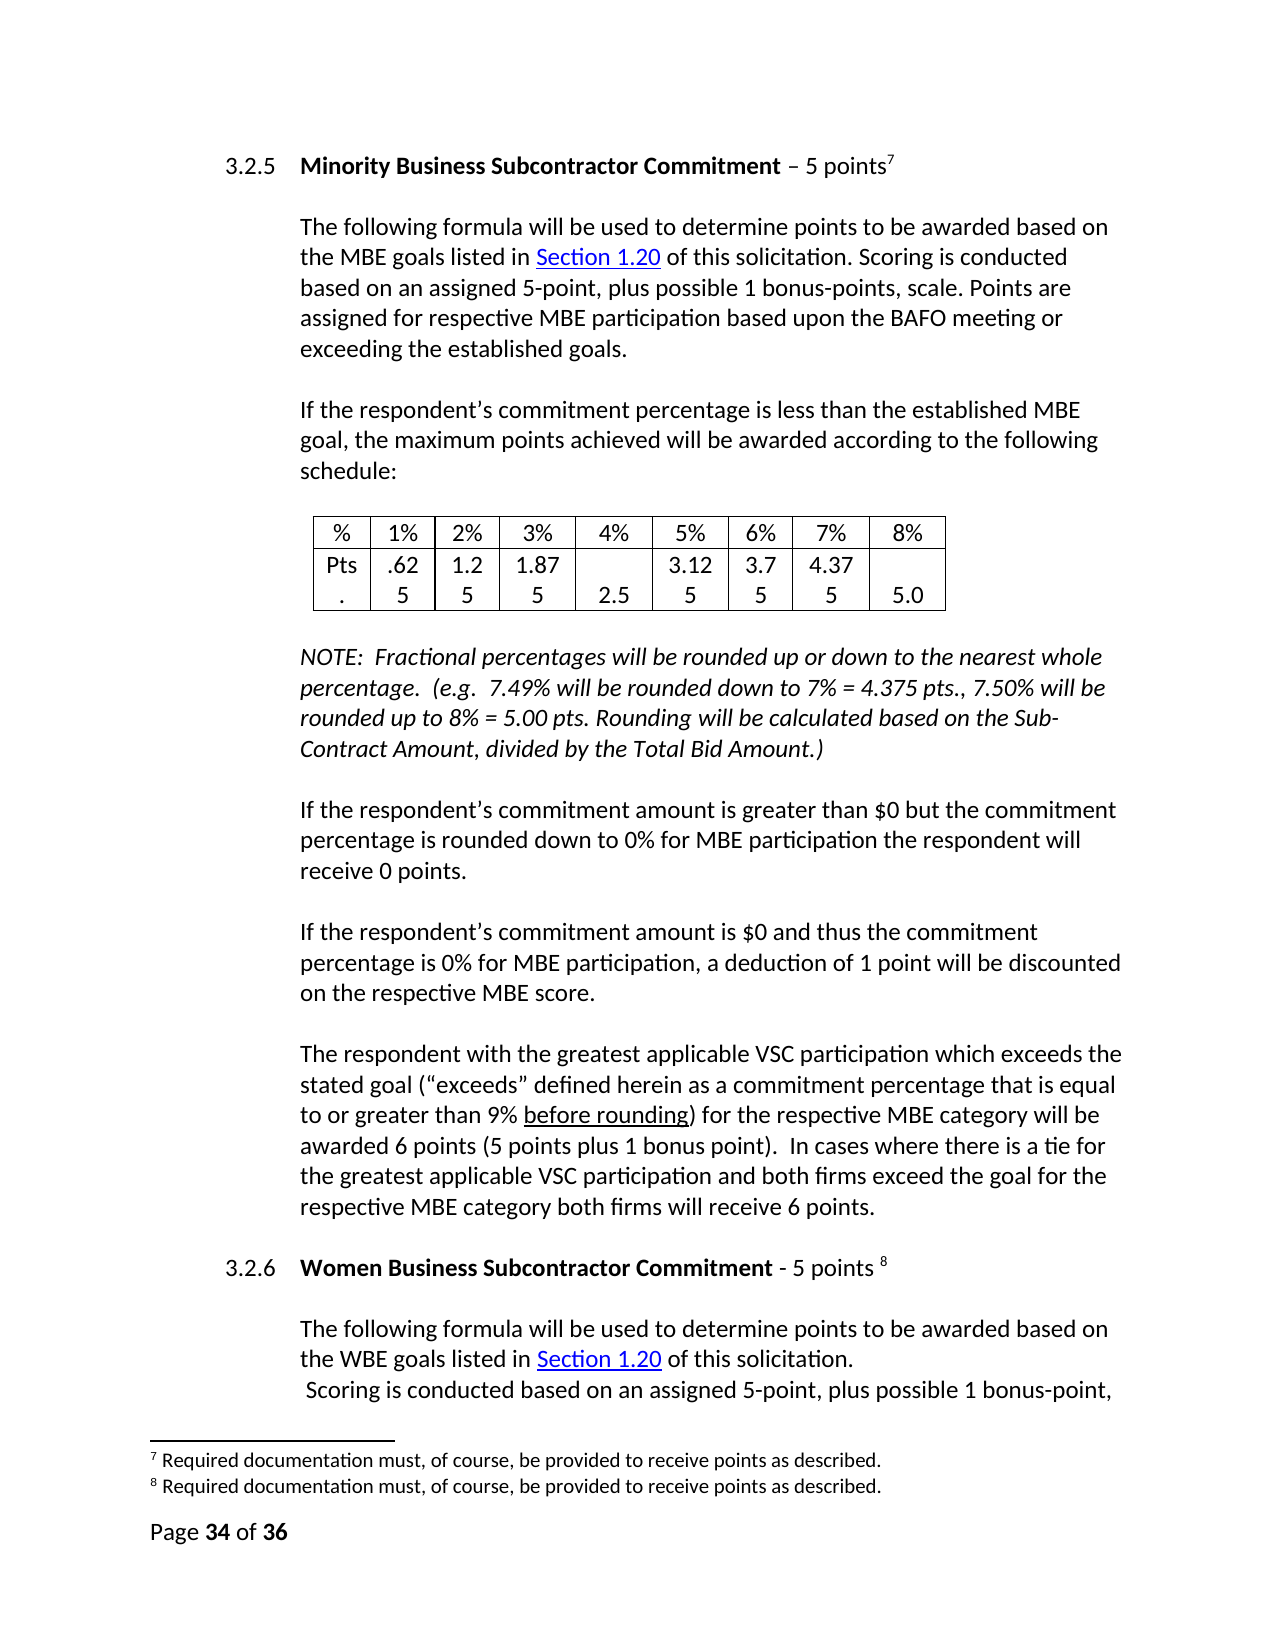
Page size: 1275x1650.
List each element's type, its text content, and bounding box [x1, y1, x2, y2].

text If the respondent’s commitment percentage is less than the established MBE goal, the maximum points achieved will be awarded according to the following schedule: [300, 394, 1125, 486]
text The following formula will be used to determine points to be awarded based on the MBE goals listed in Section 1.20 of this solicitation. Scoring is conducted based on an assigned 5-point, plus possible 1 bonus-points, scale. Points are assigned for respective MBE participation based upon the BAFO meeting or exceeding the established goals. [300, 211, 1125, 364]
table_cell 4.375 [793, 549, 869, 610]
text NOTE: Fractional percentages will be rounded up or down to the nearest whole percentage. (e.g. 7.49% will be rounded down to 7% = 4.375 pts., 7.50% will be rounded up to 8% = 5.00 pts. Rounding will be calculated based on the Sub-Contract Amount, divided by the Total Bid Amount.) [300, 641, 1125, 763]
table_header 1% [371, 517, 434, 548]
table_header 6% [729, 517, 792, 548]
table_cell Pts. [314, 549, 370, 610]
table_header 3% [500, 517, 575, 548]
table_header 4% [576, 517, 652, 548]
table_cell 1.25 [436, 549, 499, 610]
text If the respondent’s commitment amount is greater than $0 but the commitment percentage is rounded down to 0% for MBE participation the respondent will receive 0 points. [300, 794, 1125, 886]
table_header 8% [870, 517, 945, 548]
table_header 2% [436, 517, 499, 548]
subtitle 3.2.6 Women Business Subcontractor Commitment - 5 points [225, 1252, 1125, 1282]
table_cell 2.5 [576, 549, 652, 610]
text The respondent with the greatest applicable VSC participation which exceeds the stated goal (“exceeds” defined herein as a commitment percentage that is equal to or greater than 9% before rounding) for the respective MBE category will be awarded 6 points (5 points plus 1 bonus point). In cases where there is a tie for the greatest applicable VSC participation and both firms exceed the goal for the respective MBE category both firms will receive 6 points. [300, 1038, 1125, 1221]
text If the respondent’s commitment amount is $0 and thus the commitment percentage is 0% for MBE participation, a deduction of 1 point will be discounted on the respective MBE score. [300, 916, 1125, 1008]
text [300, 1374, 1125, 1404]
table_header 5% [653, 517, 728, 548]
table_cell .625 [371, 549, 434, 610]
text The following formula will be used to determine points to be awarded based on the WBE goals listed in Section 1.20 of this solicitation. [300, 1313, 1125, 1374]
table_cell 5.0 [870, 549, 945, 610]
table_cell 1.875 [500, 549, 575, 610]
table_cell 3.125 [653, 549, 728, 610]
table_cell 3.75 [729, 549, 792, 610]
table_header % [314, 517, 370, 548]
subtitle 3.2.5 Minority Business Subcontractor Commitment – 5 points [225, 150, 1125, 181]
table_header 7% [793, 517, 869, 548]
